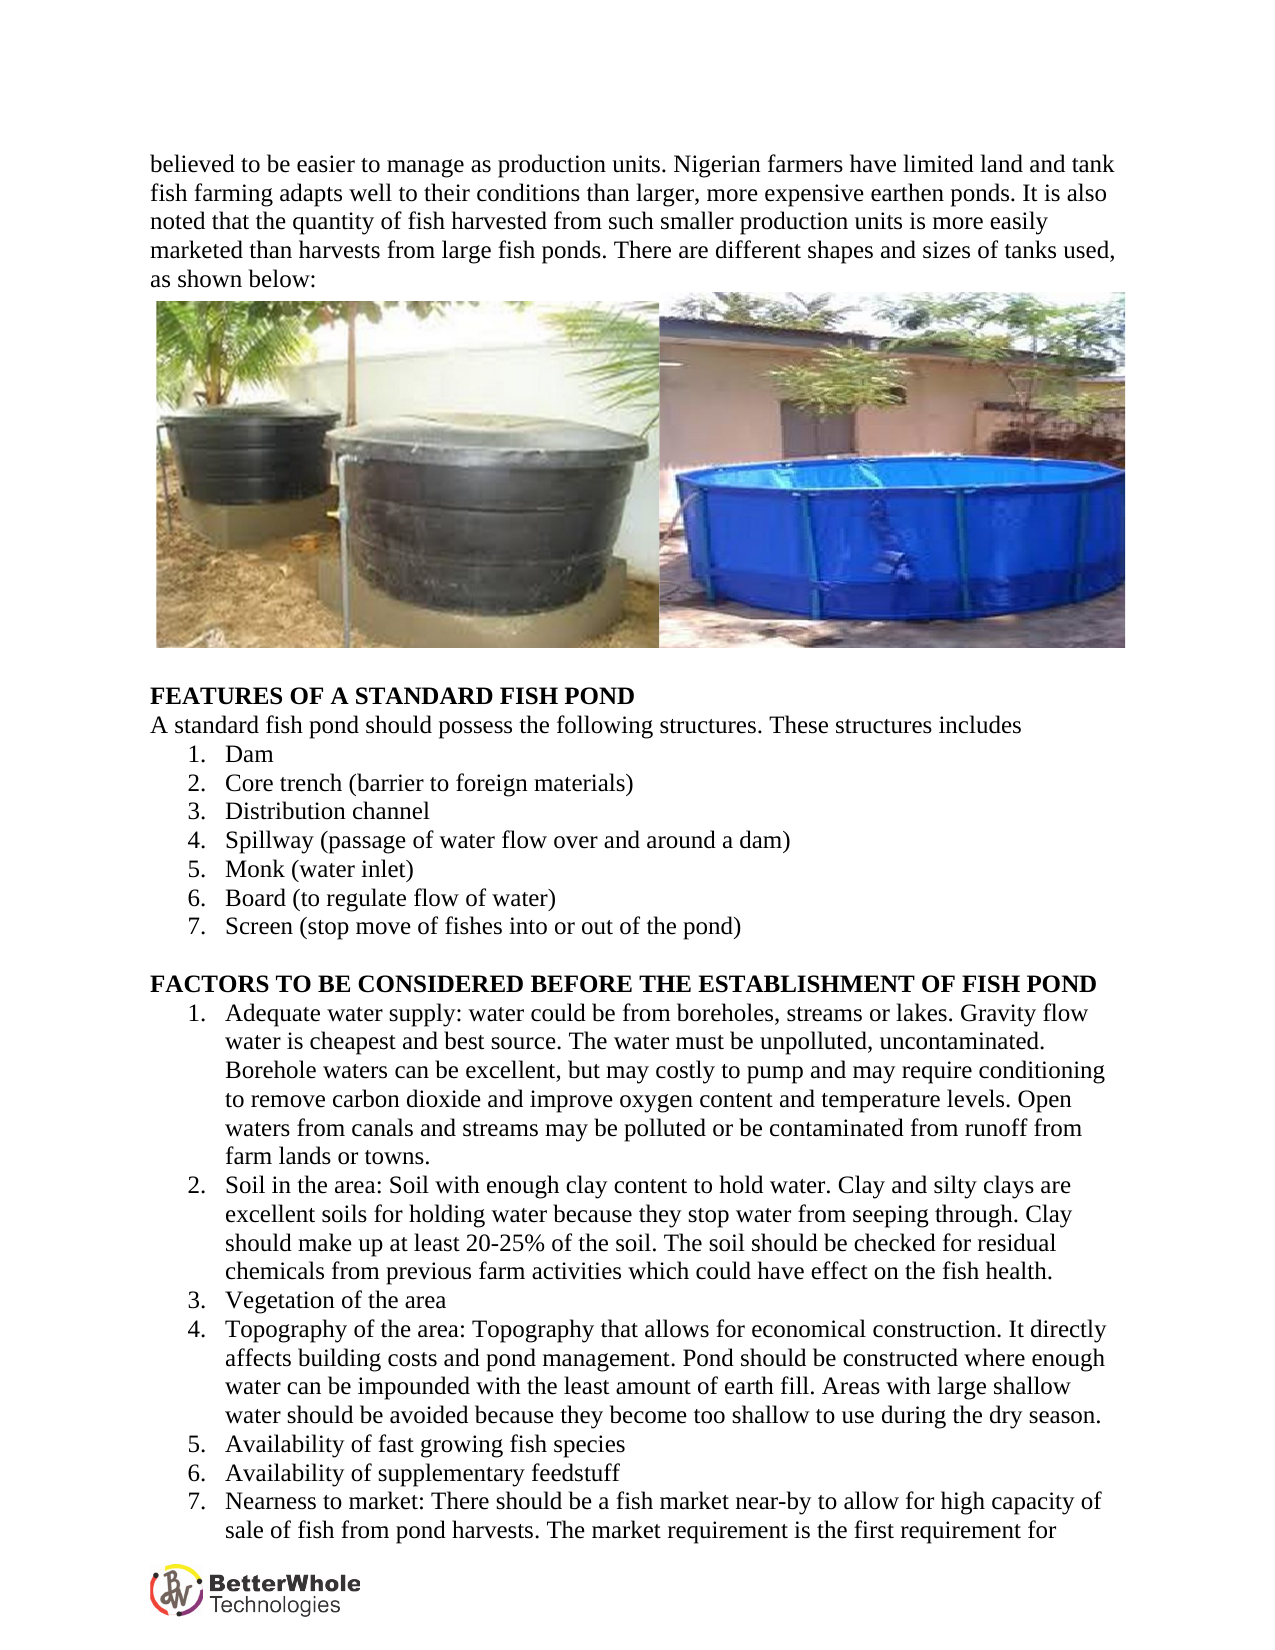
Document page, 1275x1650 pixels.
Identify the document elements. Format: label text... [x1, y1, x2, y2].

text FACTORS TO BE CONSIDERED BEFORE THE ESTABLISHMENT OF FISH POND [150, 969, 1125, 998]
list Monk (water inlet) [187, 854, 1125, 883]
text A standard fish pond should possess the following structures. These structures includes [150, 710, 1125, 739]
picture [156, 292, 1125, 648]
list Adequate water supply: water could be from boreholes, streams or lakes. Gravity flow water is cheapest and best source. The water must be unpolluted, uncontaminated. Borehole waters can be excellent, but may costly to pump and may require conditioning to remove carbon dioxide and improve oxygen content and temperature levels. Open waters from canals and streams may be polluted or be contaminated from runoff from farm lands or towns. [187, 998, 1125, 1170]
list Topography of the area: Topography that allows for economical construction. It directly affects building costs and pond management. Pond should be constructed where enough water can be impounded with the least amount of earth fill. Areas with large shallow water should be avoided because they become too shallow to use during the dry season. [187, 1314, 1125, 1429]
list Availability of supplementary feedstuff [187, 1458, 1125, 1486]
list Soil in the area: Soil with enough clay content to hold water. Clay and silty clays are excellent soils for holding water because they stop water from seeping through. Clay should make up at least 20-25% of the soil. The soil should be checked for residual chemicals from previous farm activities which could have effect on the fish health. [187, 1170, 1125, 1285]
list Board (to regulate flow of water) [187, 883, 1125, 911]
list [187, 1486, 1125, 1544]
list Vegetation of the area [187, 1285, 1125, 1314]
list Spillway (passage of water flow over and around a dam) [187, 825, 1125, 854]
list Availability of fast growing fish species [187, 1429, 1125, 1458]
list Screen (stop move of fishes into or out of the pond) [187, 911, 1125, 940]
list Dam [187, 739, 1125, 768]
text believed to be easier to manage as production units. Nigerian farmers have limited land and tank fish farming adapts well to their conditions than larger, more expensive earthen ponds. It is also noted that the quantity of fish harvested from such smaller production units is more easily marketed than harvests from large fish ponds. There are different shapes and sizes of tanks used, as shown below: [150, 149, 1125, 293]
text FEATURES OF A STANDARD FISH POND [150, 681, 1125, 710]
list Distribution channel [187, 796, 1125, 825]
picture [150, 1564, 360, 1617]
list Core trench (barrier to foreign materials) [187, 768, 1125, 796]
